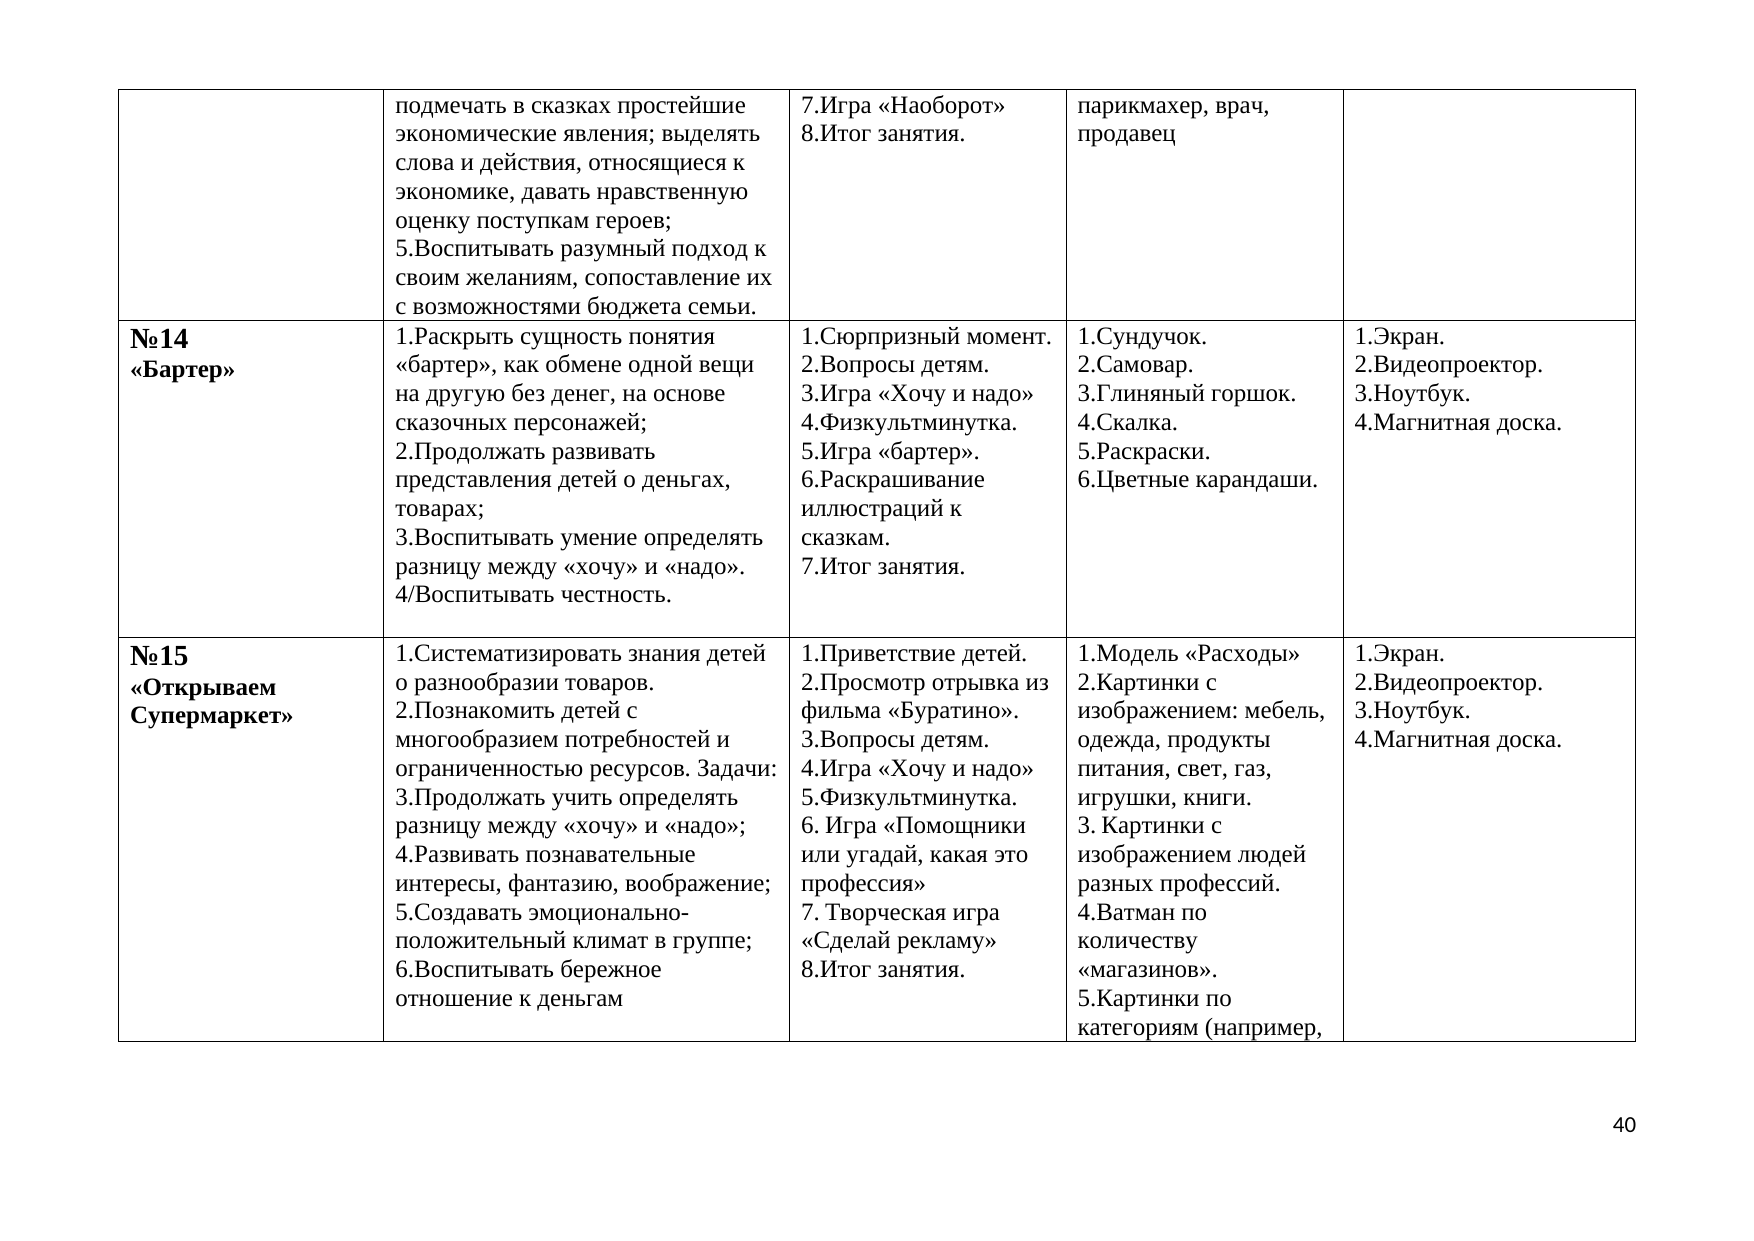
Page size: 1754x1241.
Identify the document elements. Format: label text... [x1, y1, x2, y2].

table_cell №14 «Бартер» [119, 321, 383, 637]
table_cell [384, 638, 789, 1041]
table_cell 1.Раскрыть сущность понятия «бартер», как обмене одной вещи на другую без денег, на основе сказочных персонажей; 2.Продолжать развивать представления детей о деньгах, товарах; 3.Воспитывать умение определять разницу между «хочу» и «надо». 4/Воспитывать честность. [384, 321, 789, 637]
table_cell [119, 638, 383, 1041]
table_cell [790, 638, 1066, 1041]
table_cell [1344, 90, 1635, 320]
table_cell 1.Экран. 2.Видеопроектор. 3.Ноутбук. 4.Магнитная доска. [1344, 321, 1635, 637]
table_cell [1067, 638, 1343, 1041]
table_cell 1.Сюрпризный момент. 2.Вопросы детям. 3.Игра «Хочу и надо» 4.Физкультминутка. 5.Игра «бартер». 6.Раскрашивание иллюстраций к сказкам. 7.Итог занятия. [790, 321, 1066, 637]
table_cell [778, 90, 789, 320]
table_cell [119, 90, 383, 320]
table_cell 1.Сундучок. 2.Самовар. 3.Глиняный горшок. 4.Скалка. 5.Раскраски. 6.Цветные карандаши. [1067, 321, 1343, 637]
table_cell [1067, 90, 1343, 320]
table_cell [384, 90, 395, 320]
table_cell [790, 90, 1066, 320]
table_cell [1344, 638, 1635, 1041]
